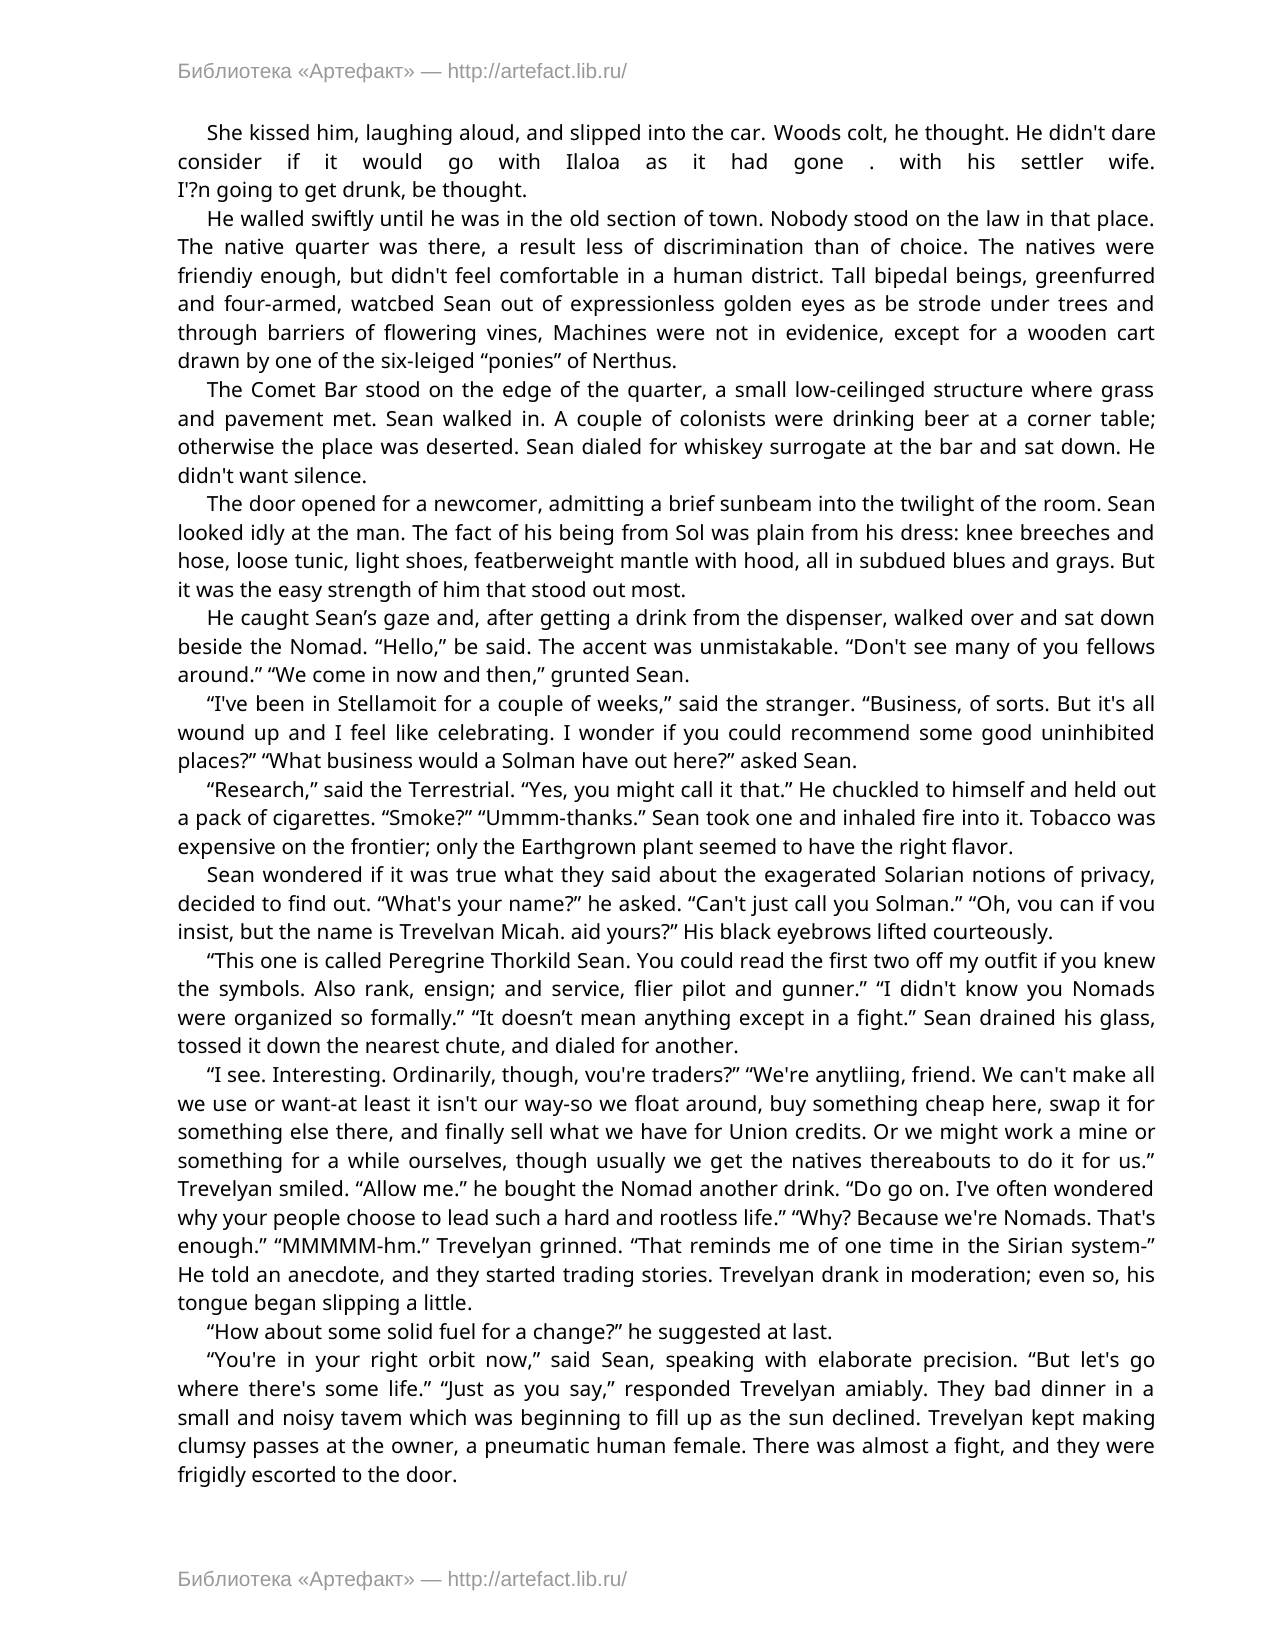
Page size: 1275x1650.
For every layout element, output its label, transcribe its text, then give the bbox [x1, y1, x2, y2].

text The Comet Bar stood on the edge of the quarter, a small low-ceilinged structure where grass and pavement met. Sean walked in. A couple of colonists were drinking beer at a corner table; otherwise the place was deserted. Sean dialed for whiskey surrogate at the bar and sat down. He didn't want silence. [177, 375, 1157, 489]
text He walled swiftly until he was in the old section of town. Nobody stood on the law in that place. The native quarter was there, a result less of discrimination than of choice. The natives were friendiy enough, but didn't feel comfortable in a human district. Tall bipedal beings, greenfurred and four-armed, watcbed Sean out of expressionless golden eyes as be strode under trees and through barriers of flowering vines, Machines were not in evidenice, except for a wooden cart drawn by one of the six-leiged “ponies” of Nerthus. [177, 204, 1157, 375]
text Sean wondered if it was true what they said about the exagerated Solarian notions of privacy, decided to find out. “What's your name?” he asked. “Can't just call you Solman.” “Oh, vou can if vou insist, but the name is Trevelvan Micah. aid yours?” His black eyebrows lifted courteously. [177, 860, 1157, 946]
text He caught Sean’s gaze and, after getting a drink from the dispenser, walked over and sat down beside the Nomad. “Hello,” be said. The accent was unmistakable. “Don't see many of you fellows around.” “We come in now and then,” grunted Sean. [177, 603, 1157, 689]
text She kissed him, laughing aloud, and slipped into the car. Woods colt, he thought. He didn't dare consider if it would go with Ilaloa as it had gone . with his settler wife. I'?n going to get drunk, be thought. [177, 118, 1157, 204]
text “This one is called Peregrine Thorkild Sean. You could read the first two off my outfit if you knew the symbols. Also rank, ensign; and service, flier pilot and gunner.” “I didn't know you Nomads were organized so formally.” “It doesn’t mean anything except in a fight.” Sean drained his glass, tossed it down the nearest chute, and dialed for another. [177, 946, 1157, 1060]
text “You're in your right orbit now,” said Sean, speaking with elaborate precision. “But let's go where there's some life.” “Just as you say,” responded Trevelyan amiably. They bad dinner in a small and noisy tavem which was beginning to fill up as the sun declined. Trevelyan kept making clumsy passes at the owner, a pneumatic human female. There was almost a fight, and they were frigidly escorted to the door. [177, 1345, 1157, 1488]
text “I've been in Stellamoit for a couple of weeks,” said the stranger. “Business, of sorts. But it's all wound up and I feel like celebrating. I wonder if you could recommend some good uninhibited places?” “What business would a Solman have out here?” asked Sean. [177, 689, 1157, 774]
text The door opened for a newcomer, admitting a brief sunbeam into the twilight of the room. Sean looked idly at the man. The fact of his being from Sol was plain from his dress: knee breeches and hose, loose tunic, light shoes, featberweight mantle with hood, all in subdued blues and grays. But it was the easy strength of him that stood out most. [177, 489, 1157, 603]
text “I see. Interesting. Ordinarily, though, vou're traders?” “We're anytliing, friend. We can't make all we use or want-at least it isn't our way-so we float around, buy something cheap here, swap it for something else there, and finally sell what we have for Union credits. Or we might work a mine or something for a while ourselves, though usually we get the natives thereabouts to do it for us.” Trevelyan smiled. “Allow me.” he bought the Nomad another drink. “Do go on. I've often wondered why your people choose to lead such a hard and rootless life.” “Why? Because we're Nomads. That's enough.” “MMMMM-hm.” Trevelyan grinned. “That reminds me of one time in the Sirian system-” He told an anecdote, and they started trading stories. Trevelyan drank in moderation; even so, his tongue began slipping a little. [177, 1060, 1157, 1317]
text “How about some solid fuel for a change?” he suggested at last. [177, 1317, 1157, 1345]
text “Research,” said the Terrestrial. “Yes, you might call it that.” He chuckled to himself and held out a pack of cigarettes. “Smoke?” “Ummm-thanks.” Sean took one and inhaled fire into it. Tobacco was expensive on the frontier; only the Earthgrown plant seemed to have the right flavor. [177, 774, 1157, 860]
